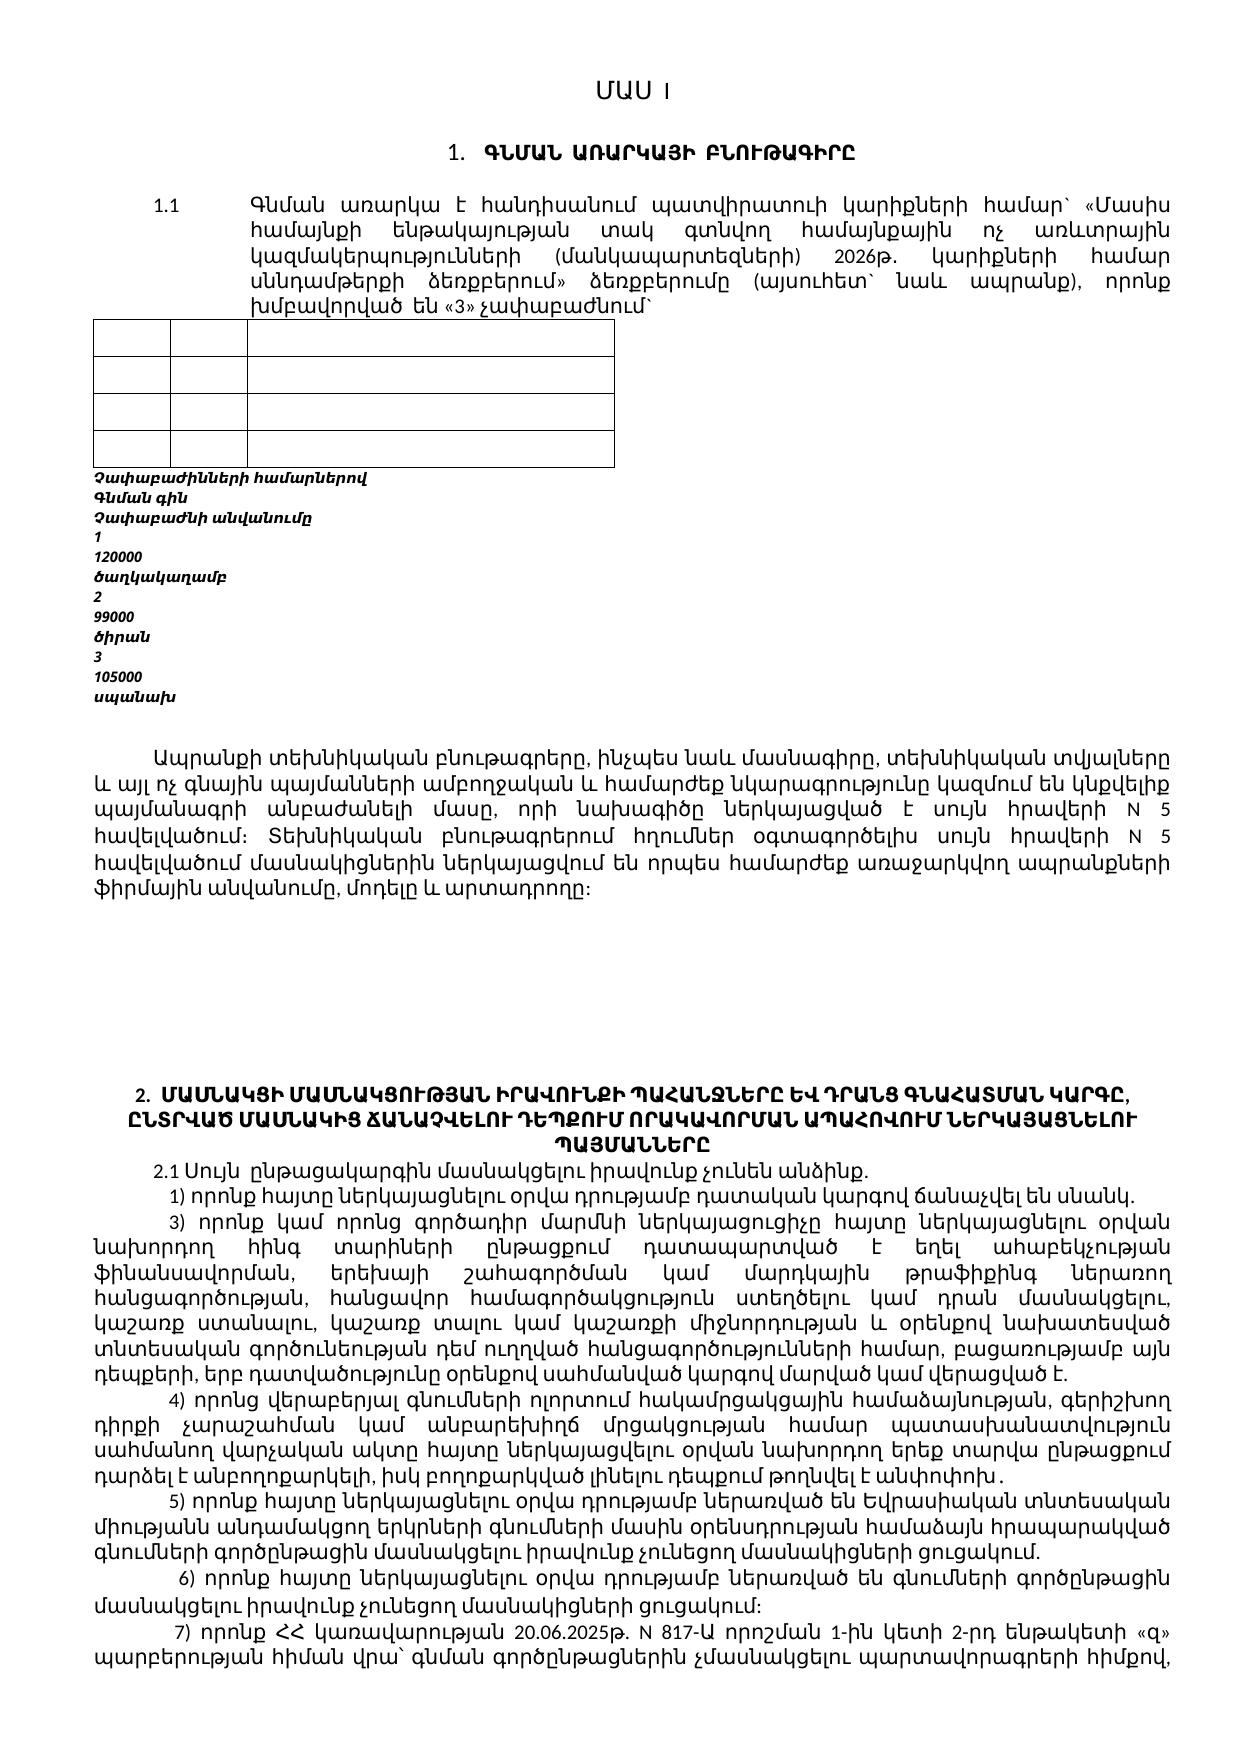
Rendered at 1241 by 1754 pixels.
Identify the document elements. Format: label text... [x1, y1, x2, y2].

text ՄԱՍ I [94, 75, 1171, 106]
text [94, 1619, 1171, 1670]
list ԳՆՄԱՆ ԱՌԱՐԿԱՅԻ ԲՆՈՒԹԱԳԻՐԸ [131, 136, 1171, 167]
text Ապրանքի տեխնիկական բնութագրերը, ինչպես նաև մասնագիրը, տեխնիկական տվյալները և այլ ոչ գնային պայմանների ամբողջական և համարժեք նկարագրությունը կազմում են կնքվելիք պայմանագրի անբաժանելի մասը, որի նախագիծը ներկայացված է սույն հրավերի N 5 հավելվածում։ Տեխնիկական բնութագրերում հղումներ օգտագործելիս սույն հրավերի N 5 հավելվածում մասնակիցներին ներկայացվում են որպես համարժեք առաջարկվող ապրանքների ֆիրմային անվանումը, մոդելը և արտադրողը: [94, 745, 1171, 901]
text 4) որոնց վերաբերյալ գնումների ոլորտում հակամրցակցային համաձայնության, գերիշխող դիրքի չարաշահման կամ անբարեխիղճ մրցակցության համար պատասխանատվություն սահմանող վարչական ակտը հայտը ներկայացվելու օրվան նախորդող երեք տարվա ընթացքում դարձել է անբողոքարկելի, իսկ բողոքարկված լինելու դեպքում թողնվել է անփոփոխ․ [94, 1387, 1171, 1488]
text 2.1 Սույն ընթացակարգին մասնակցելու իրավունք չունեն անձինք. [94, 1158, 1171, 1183]
text 2. ՄԱՍՆԱԿՑԻ ՄԱՍՆԱԿՑՈՒԹՅԱՆ ԻՐԱՎՈՒՆՔԻ ՊԱՀԱՆՋՆԵՐԸ ԵՎ ԴՐԱՆՑ ԳՆԱՀԱՏՄԱՆ ԿԱՐԳԸ, ԸՆՏՐՎԱԾ ՄԱՍՆԱԿԻՑ ՃԱՆԱՉՎԵԼՈՒ ԴԵՊՔՈՒՄ ՈՐԱԿԱՎՈՐՄԱՆ ԱՊԱՀՈՎՈՒՄ ՆԵՐԿԱՅԱՑՆԵԼՈՒ ՊԱՅՄԱՆՆԵՐԸ [94, 1082, 1171, 1158]
text 1) որոնք հայտը ներկայացնելու օրվա դրությամբ դատական կարգով ճանաչվել են սնանկ. [94, 1183, 1171, 1209]
text 3) որոնք կամ որոնց գործադիր մարմնի ներկայացուցիչը հայտը ներկայացնելու օրվան նախորդող հինգ տարիների ընթացքում դատապարտված է եղել ահաբեկչության ֆինանսավորման, երեխայի շահագործման կամ մարդկային թրաֆիքինգ ներառող հանցագործության, հանցավոր համագործակցություն ստեղծելու կամ դրան մասնակցելու, կաշառք ստանալու, կաշառք տալու կամ կաշառքի միջնորդության և օրենքով նախատեսված տնտեսական գործունեության դեմ ուղղված հանցագործությունների համար, բացառությամբ այն դեպքերի, երբ դատվածությունը օրենքով սահմանված կարգով մարված կամ վերացված է. [94, 1209, 1171, 1387]
text 5) որոնք հայտը ներկայացնելու օրվա դրությամբ ներառված են Եվրասիական տնտեսական միությանն անդամակցող երկրների գնումների մասին օրենսդրության համաձայն հրապարակված գնումների գործընթացին մասնակցելու իրավունք չունեցող մասնակիցների ցուցակում. [94, 1488, 1171, 1565]
subtitle Գնման առարկա է հանդիսանում պատվիրատուի կարիքների համար` «Մասիս համայնքի ենթակայության տակ գտնվող համայնքային ոչ առևտրային կազմակերպությունների (մանկապարտեզների) 2026թ․ կարիքների համար սննդամթերքի ձեռքբերում» ձեռքբերումը (այսուհետ` նաև ապրանք), որոնք խմբավորված են «3» չափաբաժնում` [153, 192, 1171, 319]
text 6) որոնք հայտը ներկայացնելու օրվա դրությամբ ներառված են գնումների գործընթացին մասնակցելու իրավունք չունեցող մասնակիցների ցուցակում: [94, 1565, 1171, 1619]
